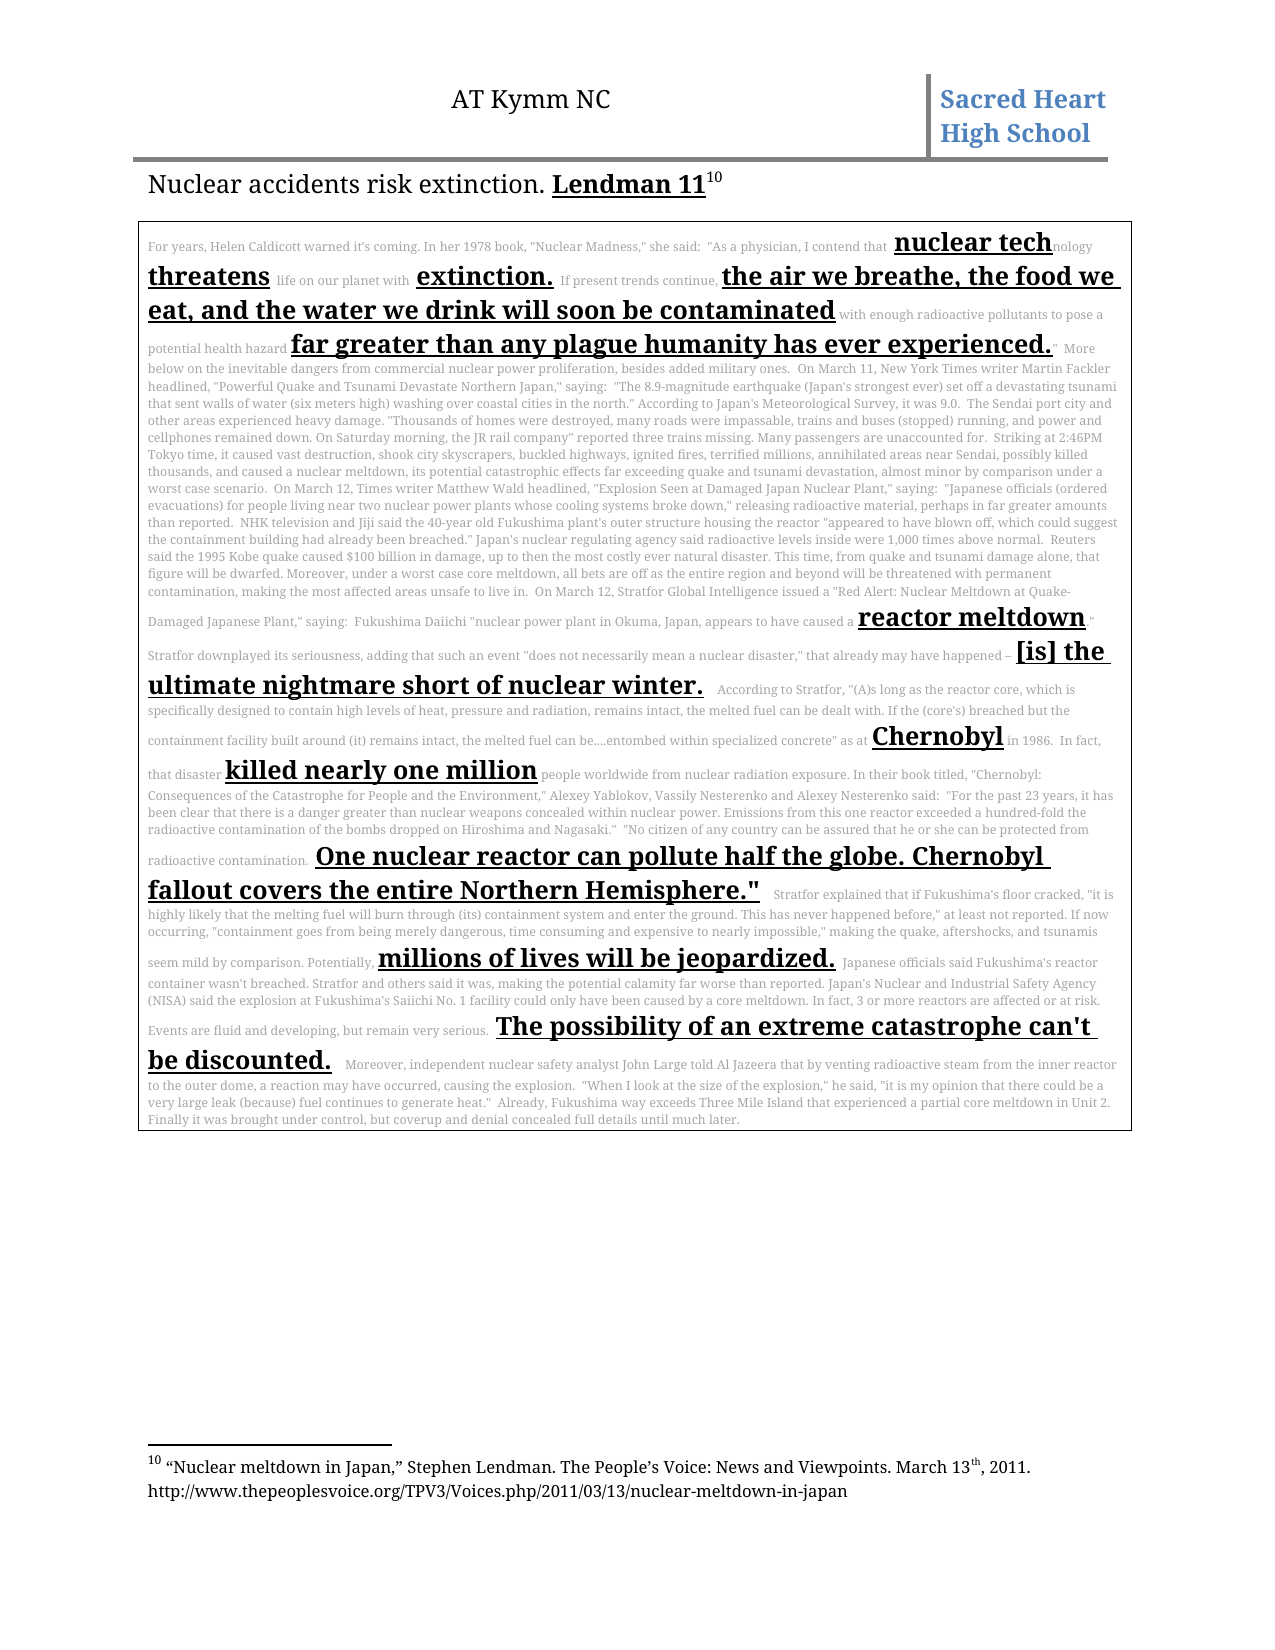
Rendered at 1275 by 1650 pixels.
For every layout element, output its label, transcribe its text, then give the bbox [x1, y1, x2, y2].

text Nuclear accidents risk extinction. Lendman 11 [148, 167, 1122, 201]
text For years, Helen Caldicott warned it's coming. In her 1978 book, "Nuclear Madness," she said: "As a physician, I contend that nuclear technology threatens life on our planet with extinction. If present trends continue, the air we breathe, the food we eat, and the water we drink will soon be contaminated with enough radioactive pollutants to pose a potential health hazard far greater than any plague humanity has ever experienced." More below on the inevitable dangers from commercial nuclear power proliferation, besides added military ones. On March 11, New York Times writer Martin Fackler headlined, "Powerful Quake and Tsunami Devastate Northern Japan," saying: "The 8.9-magnitude earthquake (Japan's strongest ever) set off a devastating tsunami that sent walls of water (six meters high) washing over coastal cities in the north." According to Japan's Meteorological Survey, it was 9.0. The Sendai port city and other areas experienced heavy damage. "Thousands of homes were destroyed, many roads were impassable, trains and buses (stopped) running, and power and cellphones remained down. On Saturday morning, the JR rail company" reported three trains missing. Many passengers are unaccounted for. Striking at 2:46PM Tokyo time, it caused vast destruction, shook city skyscrapers, buckled highways, ignited fires, terrified millions, annihilated areas near Sendai, possibly killed thousands, and caused a nuclear meltdown, its potential catastrophic effects far exceeding quake and tsunami devastation, almost minor by comparison under a worst case scenario. On March 12, Times writer Matthew Wald headlined, "Explosion Seen at Damaged Japan Nuclear Plant," saying: "Japanese officials (ordered evacuations) for people living near two nuclear power plants whose cooling systems broke down," releasing radioactive material, perhaps in far greater amounts than reported. NHK television and Jiji said the 40-year old Fukushima plant's outer structure housing the reactor "appeared to have blown off, which could suggest the containment building had already been breached." Japan's nuclear regulating agency said radioactive levels inside were 1,000 times above normal. Reuters said the 1995 Kobe quake caused $100 billion in damage, up to then the most costly ever natural disaster. This time, from quake and tsunami damage alone, that figure will be dwarfed. Moreover, under a worst case core meltdown, all bets are off as the entire region and beyond will be threatened with permanent contamination, making the most affected areas unsafe to live in. On March 12, Stratfor Global Intelligence issued a "Red Alert: Nuclear Meltdown at Quake-Damaged Japanese Plant," saying: Fukushima Daiichi "nuclear power plant in Okuma, Japan, appears to have caused a reactor meltdown." Stratfor downplayed its seriousness, adding that such an event "does not necessarily mean a nuclear disaster," that already may have happened – [is] the ultimate nightmare short of nuclear winter. According to Stratfor, "(A)s long as the reactor core, which is specifically designed to contain high levels of heat, pressure and radiation, remains intact, the melted fuel can be dealt with. If the (core's) breached but the containment facility built around (it) remains intact, the melted fuel can be....entombed within specialized concrete" as at Chernobyl in 1986. In fact, that disaster killed nearly one million people worldwide from nuclear radiation exposure. In their book titled, "Chernobyl: Consequences of the Catastrophe for People and the Environment," Alexey Yablokov, Vassily Nesterenko and Alexey Nesterenko said: "For the past 23 years, it has been clear that there is a danger greater than nuclear weapons concealed within nuclear power. Emissions from this one reactor exceeded a hundred-fold the radioactive contamination of the bombs dropped on Hiroshima and Nagasaki." "No citizen of any country can be assured that he or she can be protected from radioactive contamination. One nuclear reactor can pollute half the globe. Chernobyl fallout covers the entire Northern Hemisphere." Stratfor explained that if Fukushima's floor cracked, "it is highly likely that the melting fuel will burn through (its) containment system and enter the ground. This has never happened before," at least not reported. If now occurring, "containment goes from being merely dangerous, time consuming and expensive to nearly impossible," making the quake, aftershocks, and tsunamis seem mild by comparison. Potentially, millions of lives will be jeopardized. Japanese officials said Fukushima's reactor container wasn't breached. Stratfor and others said it was, making the potential calamity far worse than reported. Japan's Nuclear and Industrial Safety Agency (NISA) said the explosion at Fukushima's Saiichi No. 1 facility could only have been caused by a core meltdown. In fact, 3 or more reactors are affected or at risk. Events are fluid and developing, but remain very serious. The possibility of an extreme catastrophe can't be discounted. Moreover, independent nuclear safety analyst John Large told Al Jazeera that by venting radioactive steam from the inner reactor to the outer dome, a reaction may have occurred, causing the explosion. "When I look at the size of the explosion," he said, "it is my opinion that there could be a very large leak (because) fuel continues to generate heat." Already, Fukushima way exceeds Three Mile Island that experienced a partial core meltdown in Unit 2. Finally it was brought under control, but coverup and denial concealed full details until much later. [139, 222, 1131, 1130]
